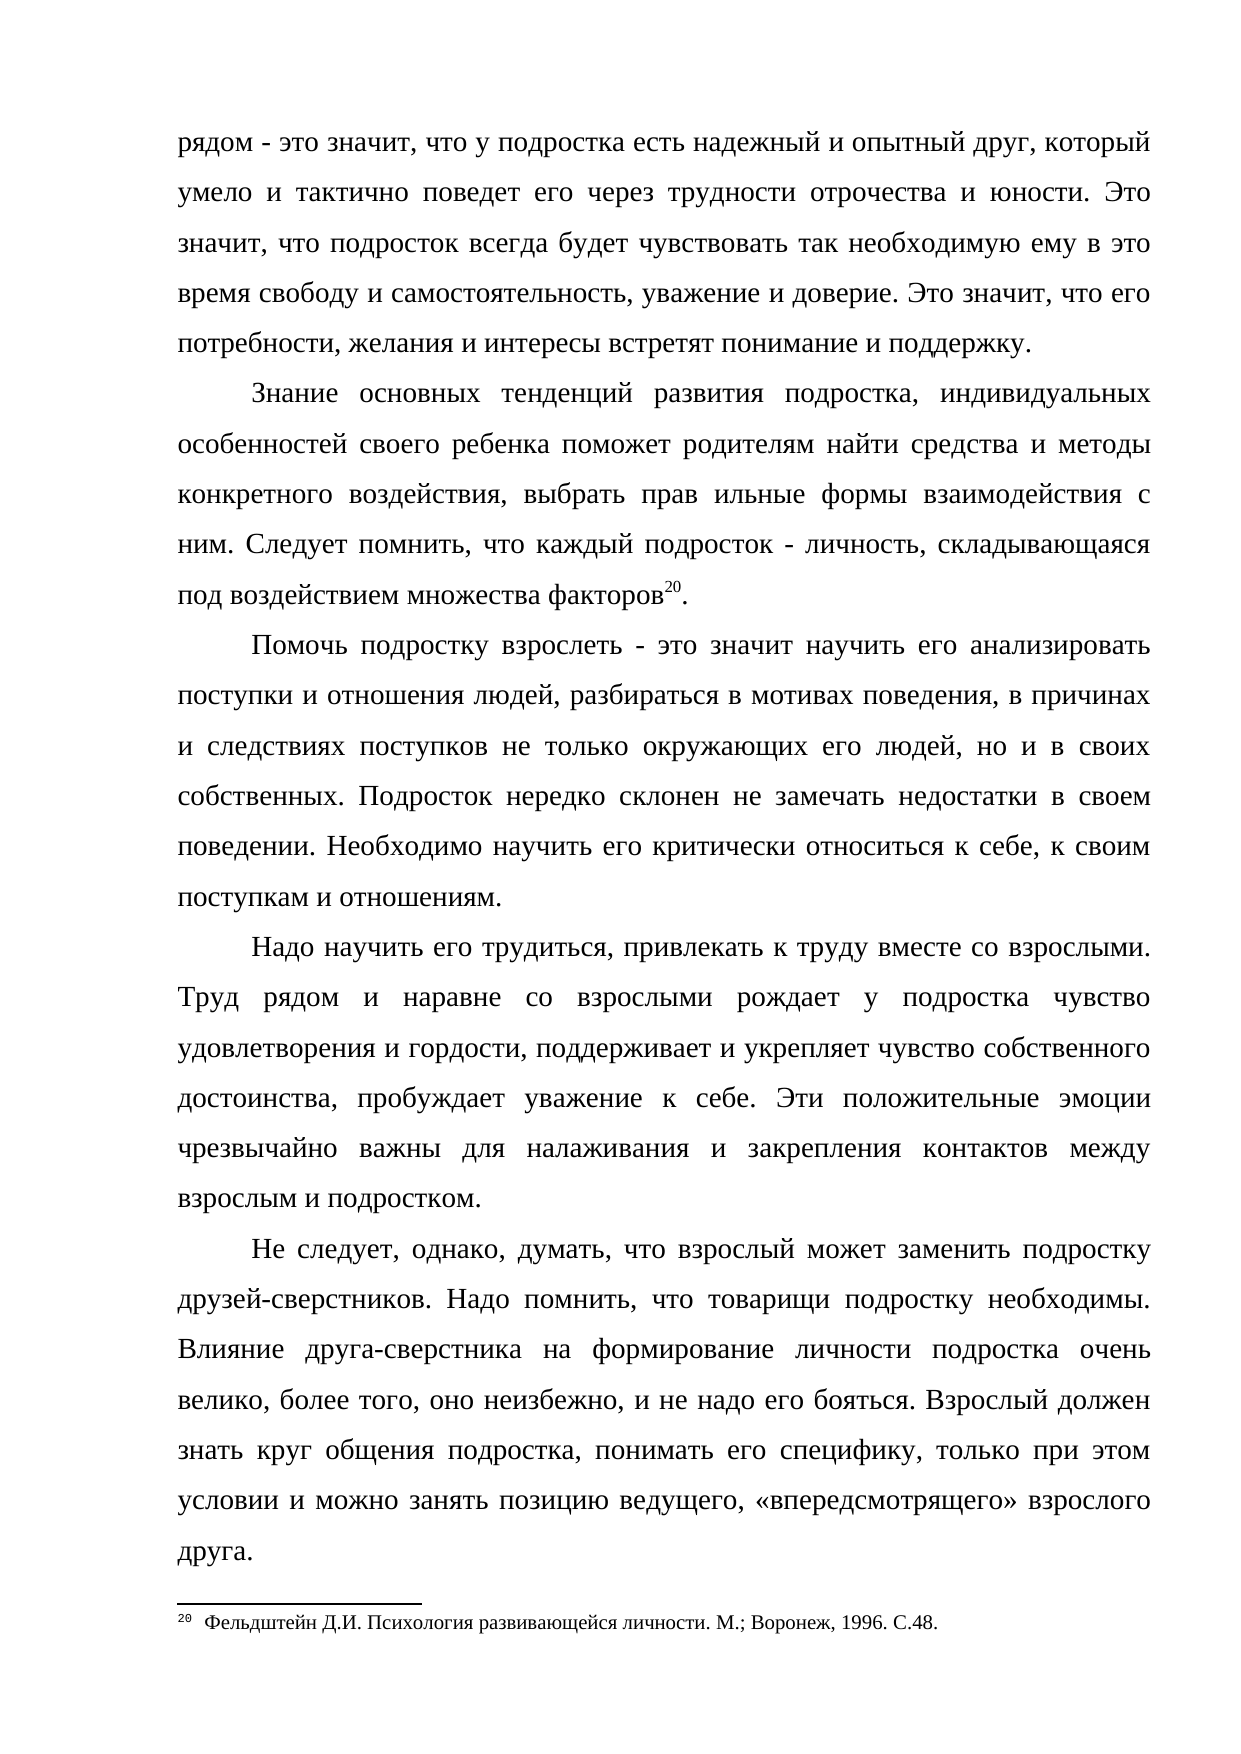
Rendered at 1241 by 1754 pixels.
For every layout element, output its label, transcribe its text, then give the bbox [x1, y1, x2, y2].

text Надо научить его трудиться, привлекать к труду вместе со взрослыми. Труд рядом и наравне со взрослыми рождает у подростка чувство удовлетворения и гордости, поддерживает и укрепляет чувство собственного достоинства, пробуждает уважение к себе. Эти положительные эмоции чрезвычайно важны для налаживания и закрепления контактов между взрослым и подростком. [177, 929, 1152, 1214]
text Знание основных тенденций развития подростка, индивидуальных особенностей своего ребенка поможет родителям найти средства и методы конкретного воздействия, выбрать прав ильные формы взаимодействия с ним. Следует помнить, что каждый подросток - личность, складывающаяся под воздействием множества факторов. [177, 376, 1152, 610]
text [177, 124, 1152, 359]
text Помочь подростку взрослеть - это значит научить его анализировать поступки и отношения людей, разбираться в мотивах поведения, в причинах и следствиях поступков не только окружающих его людей, но и в своих собственных. Подросток нередко склонен не замечать недостатки в своем поведении. Необходимо научить его критически относиться к себе, к своим поступкам и отношениям. [177, 627, 1152, 912]
text Не следует, однако, думать, что взрослый может заменить подростку друзей-сверстников. Надо помнить, что товарищи подростку необходимы. Влияние друга-сверстника на формирование личности подростка очень велико, более того, оно неизбежно, и не надо его бояться. Взрослый должен знать круг общения подростка, понимать его специфику, только при этом условии и можно занять позицию ведущего, «впередсмотрящего» взрослого друга. [177, 1231, 1152, 1566]
